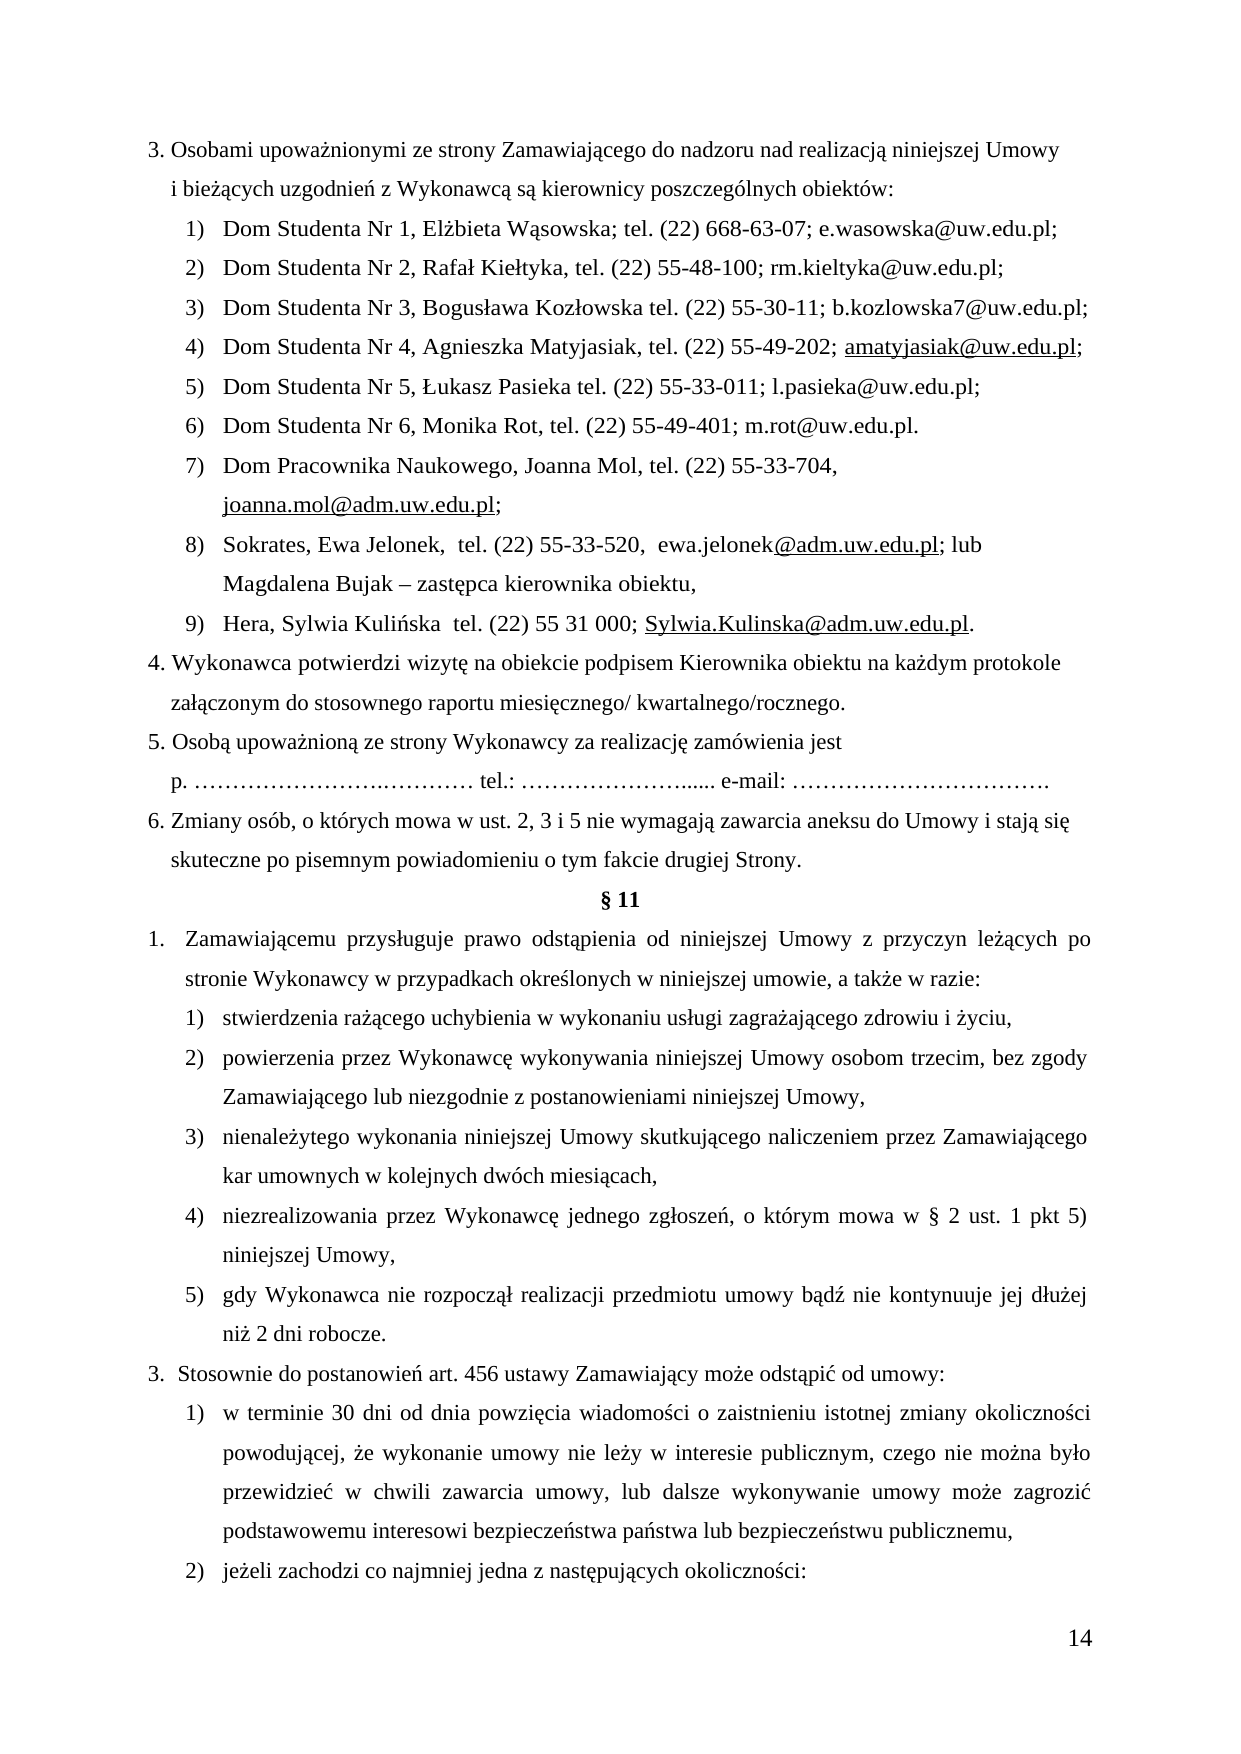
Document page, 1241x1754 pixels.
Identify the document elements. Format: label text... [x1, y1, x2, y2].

list Hera, Sylwia Kulińska tel. (22) 55 31 000; Sylwia.Kulinska@adm.uw.edu.pl. [185, 609, 1092, 636]
list gdy Wykonawca nie rozpoczął realizacji przedmiotu umowy bądź nie kontynuuje jej dłużej niż 2 dni robocze. [185, 1281, 1089, 1347]
text 5. Osobą upoważnioną ze strony Wykonawcy za realizację zamówienia jest [148, 728, 1092, 754]
list powierzenia przez Wykonawcę wykonywania niniejszej Umowy osobom trzecim, bez zgody Zamawiającego lub niezgodnie z postanowieniami niniejszej Umowy, [185, 1044, 1089, 1110]
list Dom Studenta Nr 5, Łukasz Pasieka tel. (22) 55-33-011; l.pasieka@uw.edu.pl; [185, 373, 1092, 399]
text p. …………………….………… tel.: …………………...... e-mail: ……………………………. [148, 767, 1092, 794]
list Dom Studenta Nr 4, Agnieszka Matyjasiak, tel. (22) 55-49-202; amatyjasiak@uw.edu.pl; [185, 333, 1092, 359]
list nienależytego wykonania niniejszej Umowy skutkującego naliczeniem przez Zamawiającego kar umownych w kolejnych dwóch miesiącach, [185, 1123, 1089, 1189]
text 3. Osobami upoważnionymi ze strony Zamawiającego do nadzoru nad realizacją niniejszej Umowy [148, 136, 1092, 162]
list Dom Studenta Nr 3, Bogusława Kozłowska tel. (22) 55-30-11; b.kozlowska7@uw.edu.pl; [185, 294, 1092, 320]
list w terminie 30 dni od dnia powzięcia wiadomości o zaistnieniu istotnej zmiany okoliczności powodującej, że wykonanie umowy nie leży w interesie publicznym, czego nie można było przewidzieć w chwili zawarcia umowy, lub dalsze wykonywanie umowy może zagrozić podstawowemu interesowi bezpieczeństwa państwa lub bezpieczeństwu publicznemu, [185, 1399, 1092, 1544]
text skuteczne po pisemnym powiadomieniu o tym fakcie drugiej Strony. [148, 846, 1092, 873]
list Zamawiającemu przysługuje prawo odstąpienia od niniejszej Umowy z przyczyn leżących po stronie Wykonawcy w przypadkach określonych w niniejszej umowie, a także w razie: [148, 925, 1092, 991]
text 4. Wykonawca potwierdzi wizytę na obiekcie podpisem Kierownika obiektu na każdym protokole [148, 649, 1092, 675]
list Dom Studenta Nr 1, Elżbieta Wąsowska; tel. (22) 668-63-07; e.wasowska@uw.edu.pl; [185, 215, 1092, 241]
text § 11 [148, 886, 1092, 912]
text załączonym do stosownego raportu miesięcznego/ kwartalnego/rocznego. [148, 688, 1092, 715]
list Dom Studenta Nr 6, Monika Rot, tel. (22) 55-49-401; m.rot@uw.edu.pl. [185, 412, 1092, 438]
list stwierdzenia rażącego uchybienia w wykonaniu usługi zagrażającego zdrowiu i życiu, [185, 1004, 1089, 1031]
list jeżeli zachodzi co najmniej jedna z następujących okoliczności: [185, 1557, 1092, 1583]
list Dom Studenta Nr 2, Rafał Kiełtyka, tel. (22) 55-48-100; rm.kieltyka@uw.edu.pl; [185, 254, 1092, 281]
list Sokrates, Ewa Jelonek, tel. (22) 55-33-520, ewa.jelonek@adm.uw.edu.pl; lub Magdalena Bujak – zastępca kierownika obiektu, [185, 531, 1092, 596]
list Stosownie do postanowień art. 456 ustawy Zamawiający może odstąpić od umowy: [148, 1360, 1092, 1386]
text i bieżących uzgodnień z Wykonawcą są kierownicy poszczególnych obiektów: [148, 175, 1092, 202]
text 6. Zmiany osób, o których mowa w ust. 2, 3 i 5 nie wymagają zawarcia aneksu do Umowy i stają się [148, 807, 1092, 833]
list Dom Pracownika Naukowego, Joanna Mol, tel. (22) 55-33-704, joanna.mol@adm.uw.edu.pl; [185, 452, 1092, 517]
list niezrealizowania przez Wykonawcę jednego zgłoszeń, o którym mowa w § 2 ust. 1 pkt 5) niniejszej Umowy, [185, 1202, 1089, 1268]
